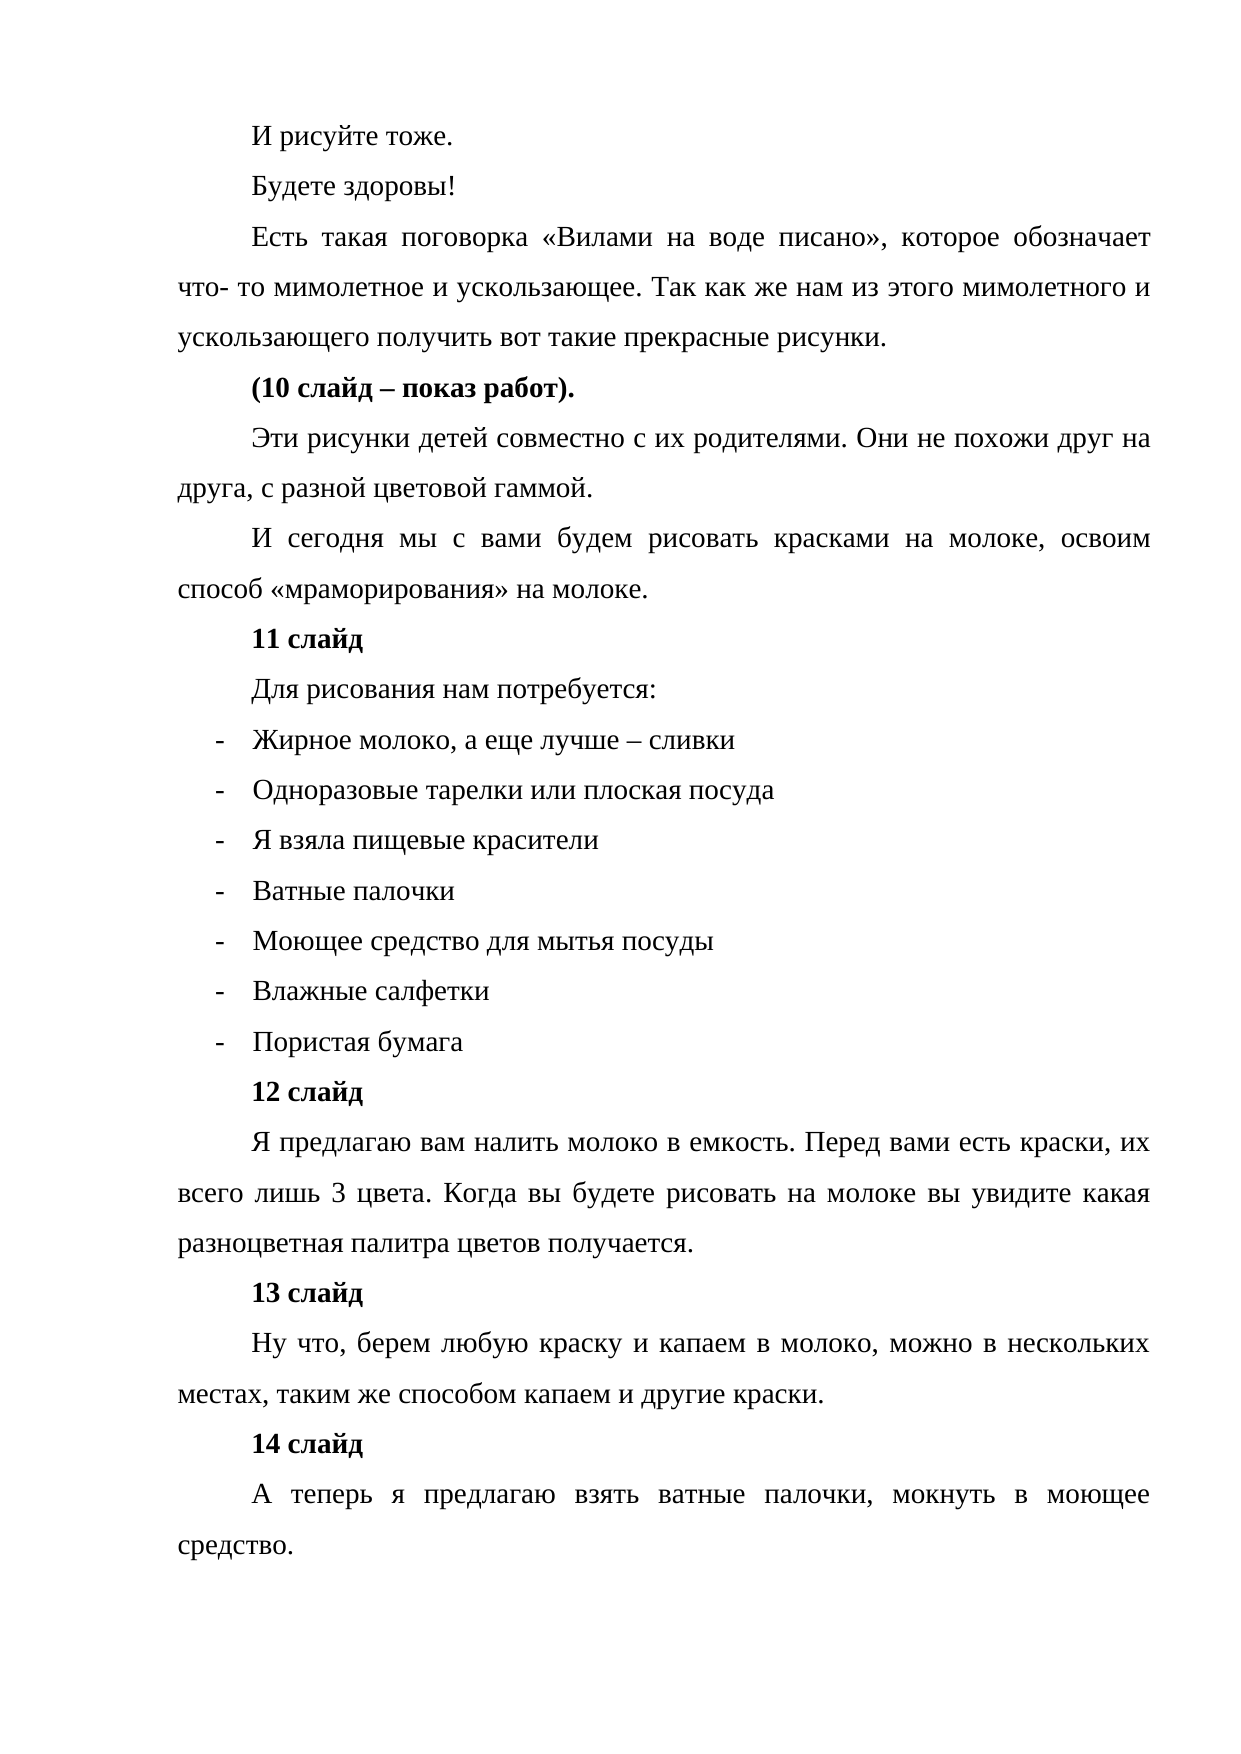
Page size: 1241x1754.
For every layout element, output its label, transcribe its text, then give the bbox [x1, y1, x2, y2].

list Жирное молоко, а еще лучше – сливки [215, 722, 1152, 755]
text 11 слайд [177, 621, 1152, 655]
text Я предлагаю вам налить молоко в емкость. Перед вами есть краски, их всего лишь 3 цвета. Когда вы будете рисовать на молоке вы увидите какая разноцветная палитра цветов получается. [177, 1124, 1152, 1258]
list Моющее средство для мытья посуды [215, 923, 1152, 957]
text Ну что, берем любую краску и капаем в молоко, можно в нескольких местах, таким же способом капаем и другие краски. [177, 1326, 1152, 1409]
list Пористая бумага [215, 1024, 1152, 1057]
list Влажные салфетки [215, 973, 1152, 1007]
text Есть такая поговорка «Вилами на воде писано», которое обозначает что- то мимолетное и ускользающее. Так как же нам из этого мимолетного и ускользающего получить вот такие прекрасные рисунки. [177, 219, 1152, 353]
text (10 слайд – показ работ). [177, 370, 1152, 403]
text Будете здоровы! [177, 168, 1152, 202]
text И рисуйте тоже. [177, 118, 1152, 152]
text 12 слайд [177, 1074, 1152, 1108]
text Для рисования нам потребуется: [177, 672, 1152, 705]
text Эти рисунки детей совместно с их родителями. Они не похожи друг на друга, с разной цветовой гаммой. [177, 420, 1152, 504]
list Я взяла пищевые красители [215, 822, 1152, 856]
text А теперь я предлагаю взять ватные палочки, мокнуть в моющее средство. [177, 1477, 1152, 1560]
list Одноразовые тарелки или плоская посуда [215, 772, 1152, 806]
list Ватные палочки [215, 873, 1152, 906]
text 14 слайд [177, 1426, 1152, 1460]
text И сегодня мы с вами будем рисовать красками на молоке, освоим способ «мраморирования» на молоке. [177, 521, 1152, 604]
text 13 слайд [177, 1275, 1152, 1309]
